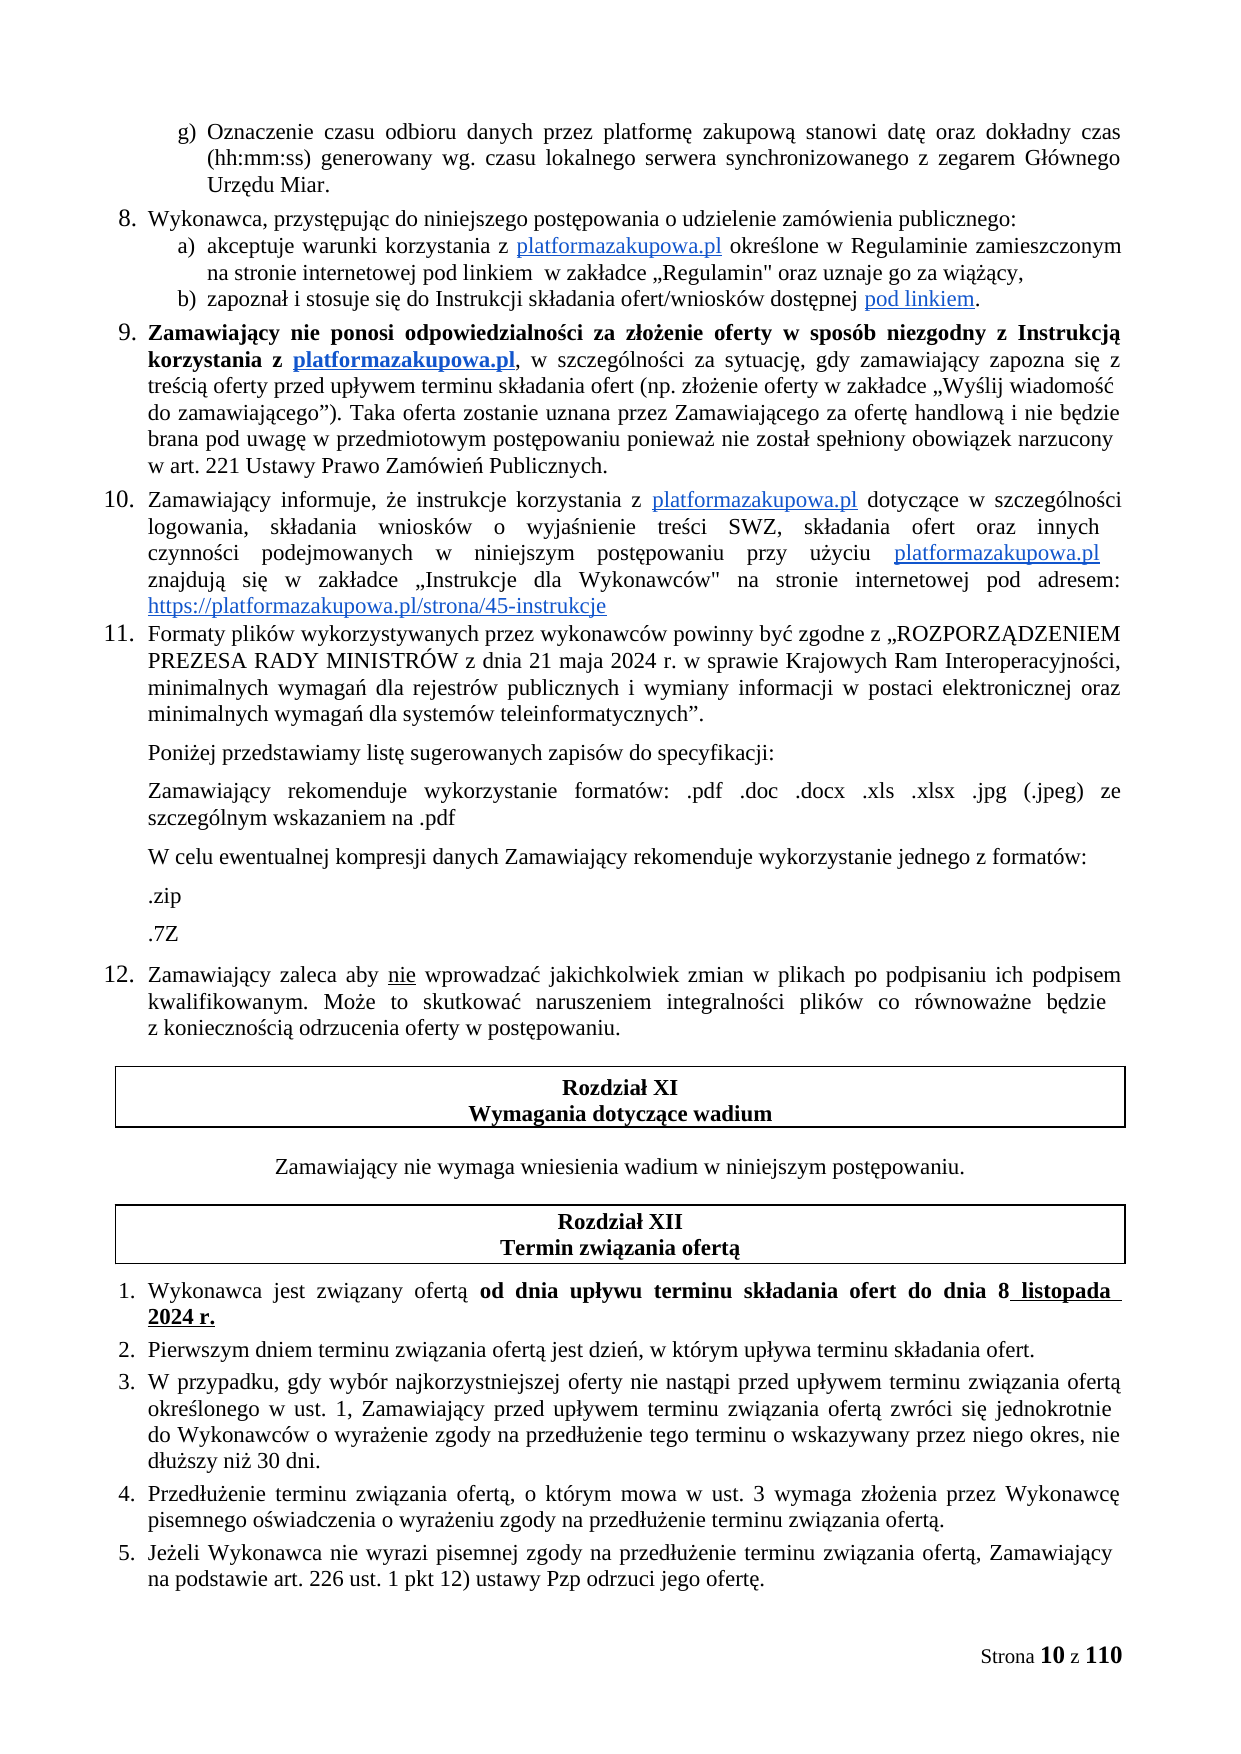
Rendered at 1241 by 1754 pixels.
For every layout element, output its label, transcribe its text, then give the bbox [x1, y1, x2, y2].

list zapoznał i stosuje się do Instrukcji składania ofert/wniosków dostępnej pod linkiem. [177, 285, 1122, 311]
subtitle Termin związania ofertą [116, 1231, 1124, 1263]
list Oznaczenie czasu odbioru danych przez platformę zakupową stanowi datę oraz dokładny czas (hh:mm:ss) generowany wg. czasu lokalnego serwera synchronizowanego z zegarem Głównego Urzędu Miar. [177, 118, 1122, 197]
list Formaty plików wykorzystywanych przez wykonawców powinny być zgodne z „ROZPORZĄDZENIEM PREZESA RADY MINISTRÓW z dnia 21 maja 2024 r. w sprawie Krajowych Ram Interoperacyjności, minimalnych wymagań dla rejestrów publicznych i wymiany informacji w postaci elektronicznej oraz minimalnych wymagań dla systemów teleinformatycznych”. [103, 618, 1122, 726]
list Przedłużenie terminu związania ofertą, o którym mowa w ust. 3 wymaga złożenia przez Wykonawcę pisemnego oświadczenia o wyrażeniu zgody na przedłużenie terminu związania ofertą. [118, 1480, 1122, 1533]
text Rozdział XII [116, 1206, 1124, 1231]
list Wykonawca jest związany ofertą od dnia upływu terminu składania ofert do dnia 8 listopada 2024 r. [118, 1277, 1122, 1329]
list akceptuje warunki korzystania z platformazakupowa.pl określone w Regulaminie zamieszczonym na stronie internetowej pod linkiem w zakładce „Regulamin" oraz uznaje go za wiążący, [177, 232, 1122, 285]
text Rozdział XI [116, 1067, 1124, 1092]
text Poniżej przedstawiamy listę sugerowanych zapisów do specyfikacji: [148, 739, 1122, 765]
text Wymagania dotyczące wadium [116, 1092, 1124, 1126]
list Wykonawca, przystępując do niniejszego postępowania o udzielenie zamówienia publicznego: [118, 203, 1122, 232]
text .zip [148, 882, 1122, 908]
text Zamawiający rekomenduje wykorzystanie formatów: .pdf .doc .docx .xls .xlsx .jpg (.jpeg) ze szczególnym wskazaniem na .pdf [148, 778, 1122, 830]
list Pierwszym dniem terminu związania ofertą jest dzień, w którym upływa terminu składania ofert. [118, 1336, 1122, 1362]
text .7Z [148, 921, 1122, 947]
list Jeżeli Wykonawca nie wyrazi pisemnej zgody na przedłużenie terminu związania ofertą, Zamawiający na podstawie art. 226 ust. 1 pkt 12) ustawy Pzp odrzuci jego ofertę. [118, 1539, 1122, 1592]
text W celu ewentualnej kompresji danych Zamawiający rekomenduje wykorzystanie jednego z formatów: [148, 843, 1122, 869]
text Zamawiający nie wymaga wniesienia wadium w niniejszym postępowaniu. [118, 1153, 1122, 1179]
list W przypadku, gdy wybór najkorzystniejszej oferty nie nastąpi przed upływem terminu związania ofertą określonego w ust. 1, Zamawiający przed upływem terminu związania ofertą zwróci się jednokrotnie do Wykonawców o wyrażenie zgody na przedłużenie tego terminu o wskazywany przez niego okres, nie dłuższy niż 30 dni. [118, 1368, 1122, 1474]
list Zamawiający informuje, że instrukcje korzystania z platformazakupowa.pl dotyczące w szczególności logowania, składania wniosków o wyjaśnienie treści SWZ, składania ofert oraz innych czynności podejmowanych w niniejszym postępowaniu przy użyciu platformazakupowa.pl znajdują się w zakładce „Instrukcje dla Wykonawców" na stronie internetowej pod adresem: https://platformazakupowa.pl/strona/45-instrukcje [103, 484, 1122, 618]
list Zamawiający zaleca aby nie wprowadzać jakichkolwiek zmian w plikach po podpisaniu ich podpisem kwalifikowanym. Może to skutkować naruszeniem integralności plików co równoważne będzie z koniecznością odrzucenia oferty w postępowaniu. [103, 959, 1122, 1041]
list Zamawiający nie ponosi odpowiedzialności za złożenie oferty w sposób niezgodny z Instrukcją korzystania z platformazakupowa.pl, w szczególności za sytuację, gdy zamawiający zapozna się z treścią oferty przed upływem terminu składania ofert (np. złożenie oferty w zakładce „Wyślij wiadomość do zamawiającego”). Taka oferta zostanie uznana przez Zamawiającego za ofertę handlową i nie będzie brana pod uwagę w przedmiotowym postępowaniu ponieważ nie został spełniony obowiązek narzucony w art. 221 Ustawy Prawo Zamówień Publicznych. [118, 317, 1122, 478]
